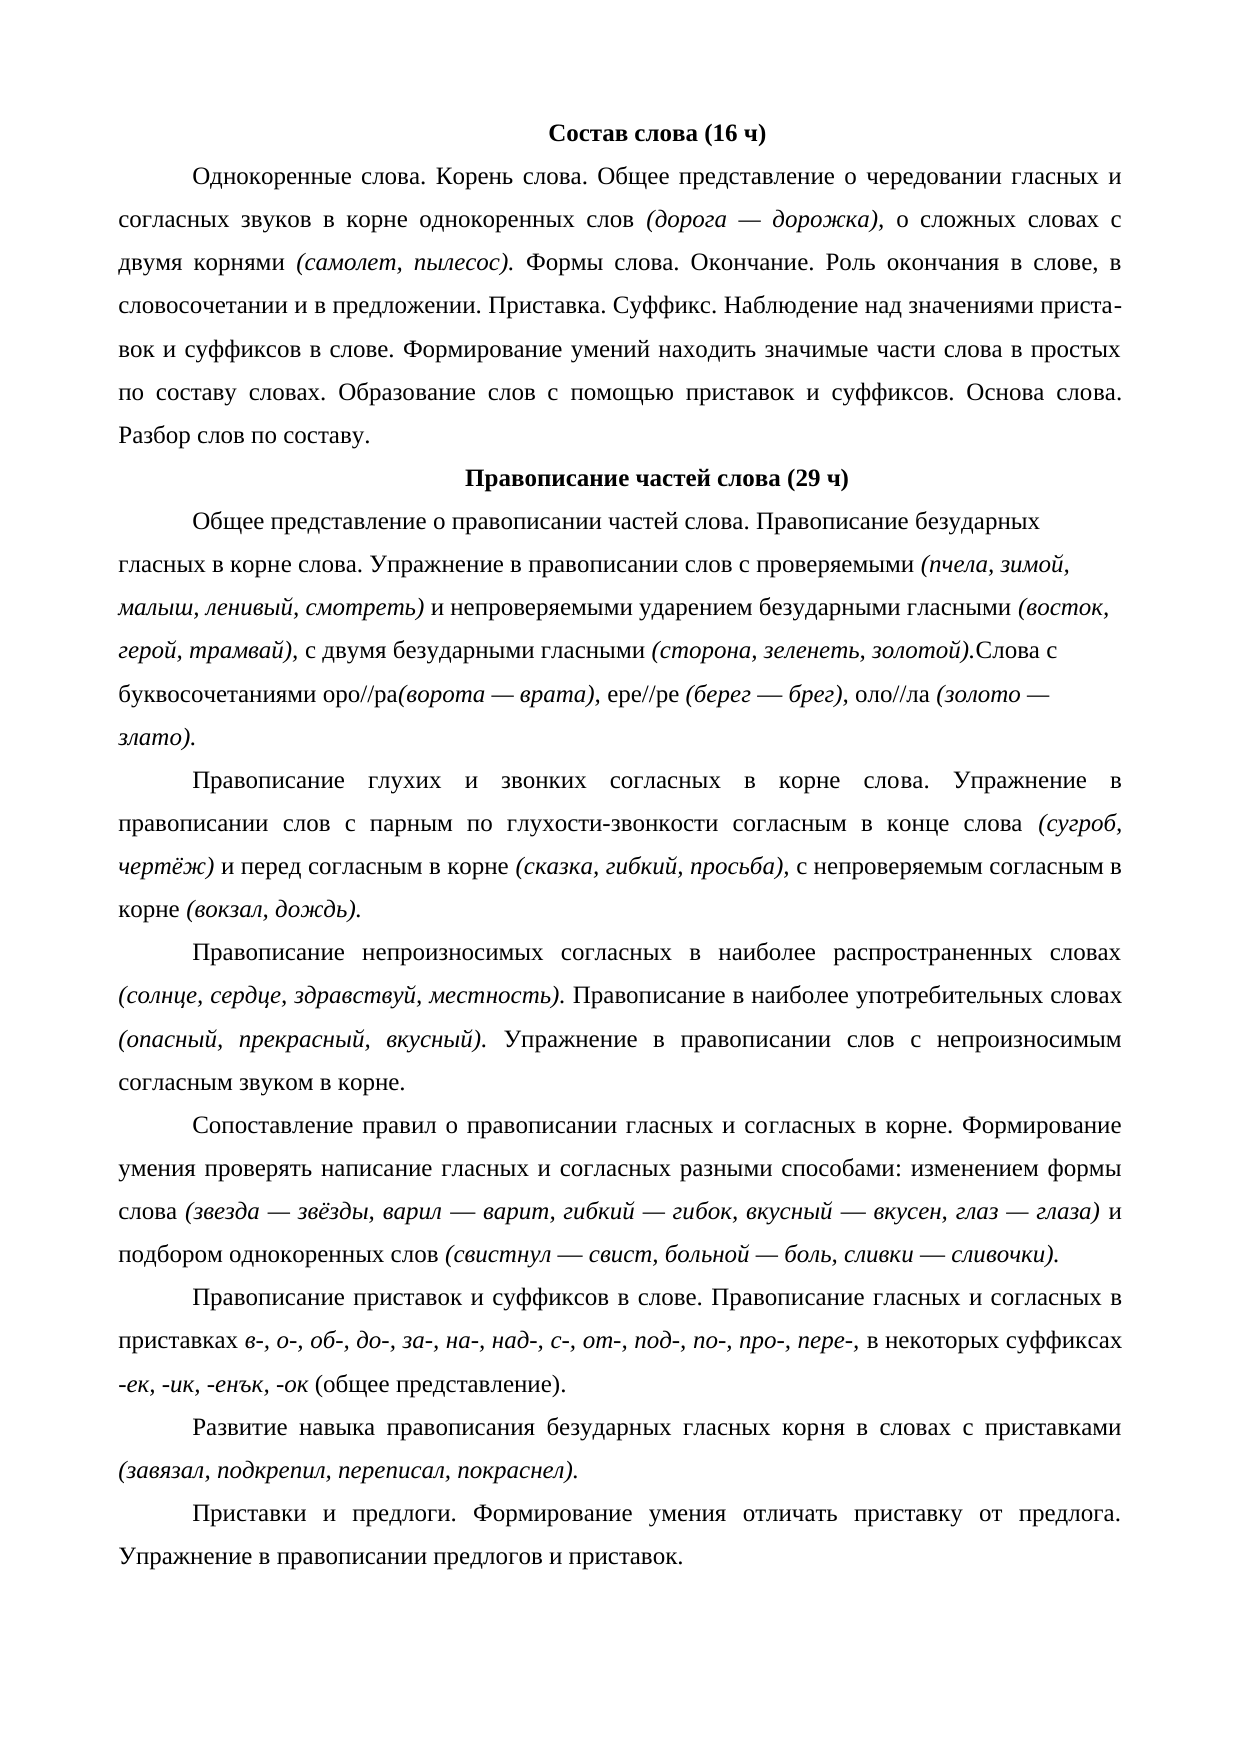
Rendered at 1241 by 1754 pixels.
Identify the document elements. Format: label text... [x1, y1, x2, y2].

text Сопоставление правил о правописании гласных и согласных в корне. Формирование умения проверять написание гласных и согласных разными способами: изменением формы слова (звезда — звёзды, варил — варит, гибкий — гибок, вкусный — вкусен, глаз — глаза) и подбором однокоренных слов (свистнул — свист, больной — боль, сливки — сливочки). [118, 1110, 1122, 1268]
text Правописание непроизносимых согласных в наиболее распространенных словах (солнце, сердце, здравствуй, местность). Правописание в наиболее употребительных словах (опасный, прекрасный, вкусный). Упражнение в правописании слов с непроизносимым согласным звуком в корне. [118, 937, 1122, 1096]
text Общее представление о правописании частей слова. Правописание безударных гласных в корне слова. Упражнение в правописании слов с проверяемыми (пчела, зимой, малыш, ленивый, смотреть) и непроверяемыми ударением безударными гласными (восток, герой, трамвай), с двумя безударными гласными (сторона, зеленеть, золотой).Слова с буквосочетаниями оро//ра(ворота — врата), ере//ре (берег — брег), оло//ла (золото — злато). [118, 506, 1122, 751]
text Состав слова (16 ч) [118, 118, 1122, 147]
text Приставки и предлоги. Формирование умения отличать приставку от предлога. Упражнение в правописании предлогов и приставок. [118, 1498, 1122, 1570]
text Правописание глухих и звонких согласных в корне слова. Упражнение в правописании слов с парным по глухости-звонкости согласным в конце слова (сугроб, чертёж) и перед согласным в корне (сказка, гибкий, просьба), с непроверяемым согласным в корне (вокзал, дождь). [118, 765, 1122, 923]
text Развитие навыка правописания безударных гласных корня в словах с приставками (завязал, подкрепил, переписал, покраснел). [118, 1412, 1122, 1484]
text Правописание приставок и суффиксов в слове. Правописание гласных и согласных в приставках в-, о-, об-, до-, за-, на-, над-, с-, от-, под-, по-, про-, пере-, в некоторых суффиксах -ек, -ик, -енък, -ок (общее представление). [118, 1282, 1122, 1397]
text Правописание частей слова (29 ч) [118, 463, 1122, 492]
text Однокоренные слова. Корень слова. Общее представление о чередовании гласных и согласных звуков в корне однокоренных слов (дорога — дорожка), о сложных словах с двумя корнями (самолет, пылесос). Формы слова. Окончание. Роль окончания в слове, в словосочетании и в предложении. Приставка. Суффикс. Наблюдение над значениями приставок и суффиксов в слове. Формирование умений находить значимые части слова в простых по составу словах. Образование слов с помощью приставок и суффиксов. Основа слова. Разбор слов по составу. [118, 161, 1122, 449]
